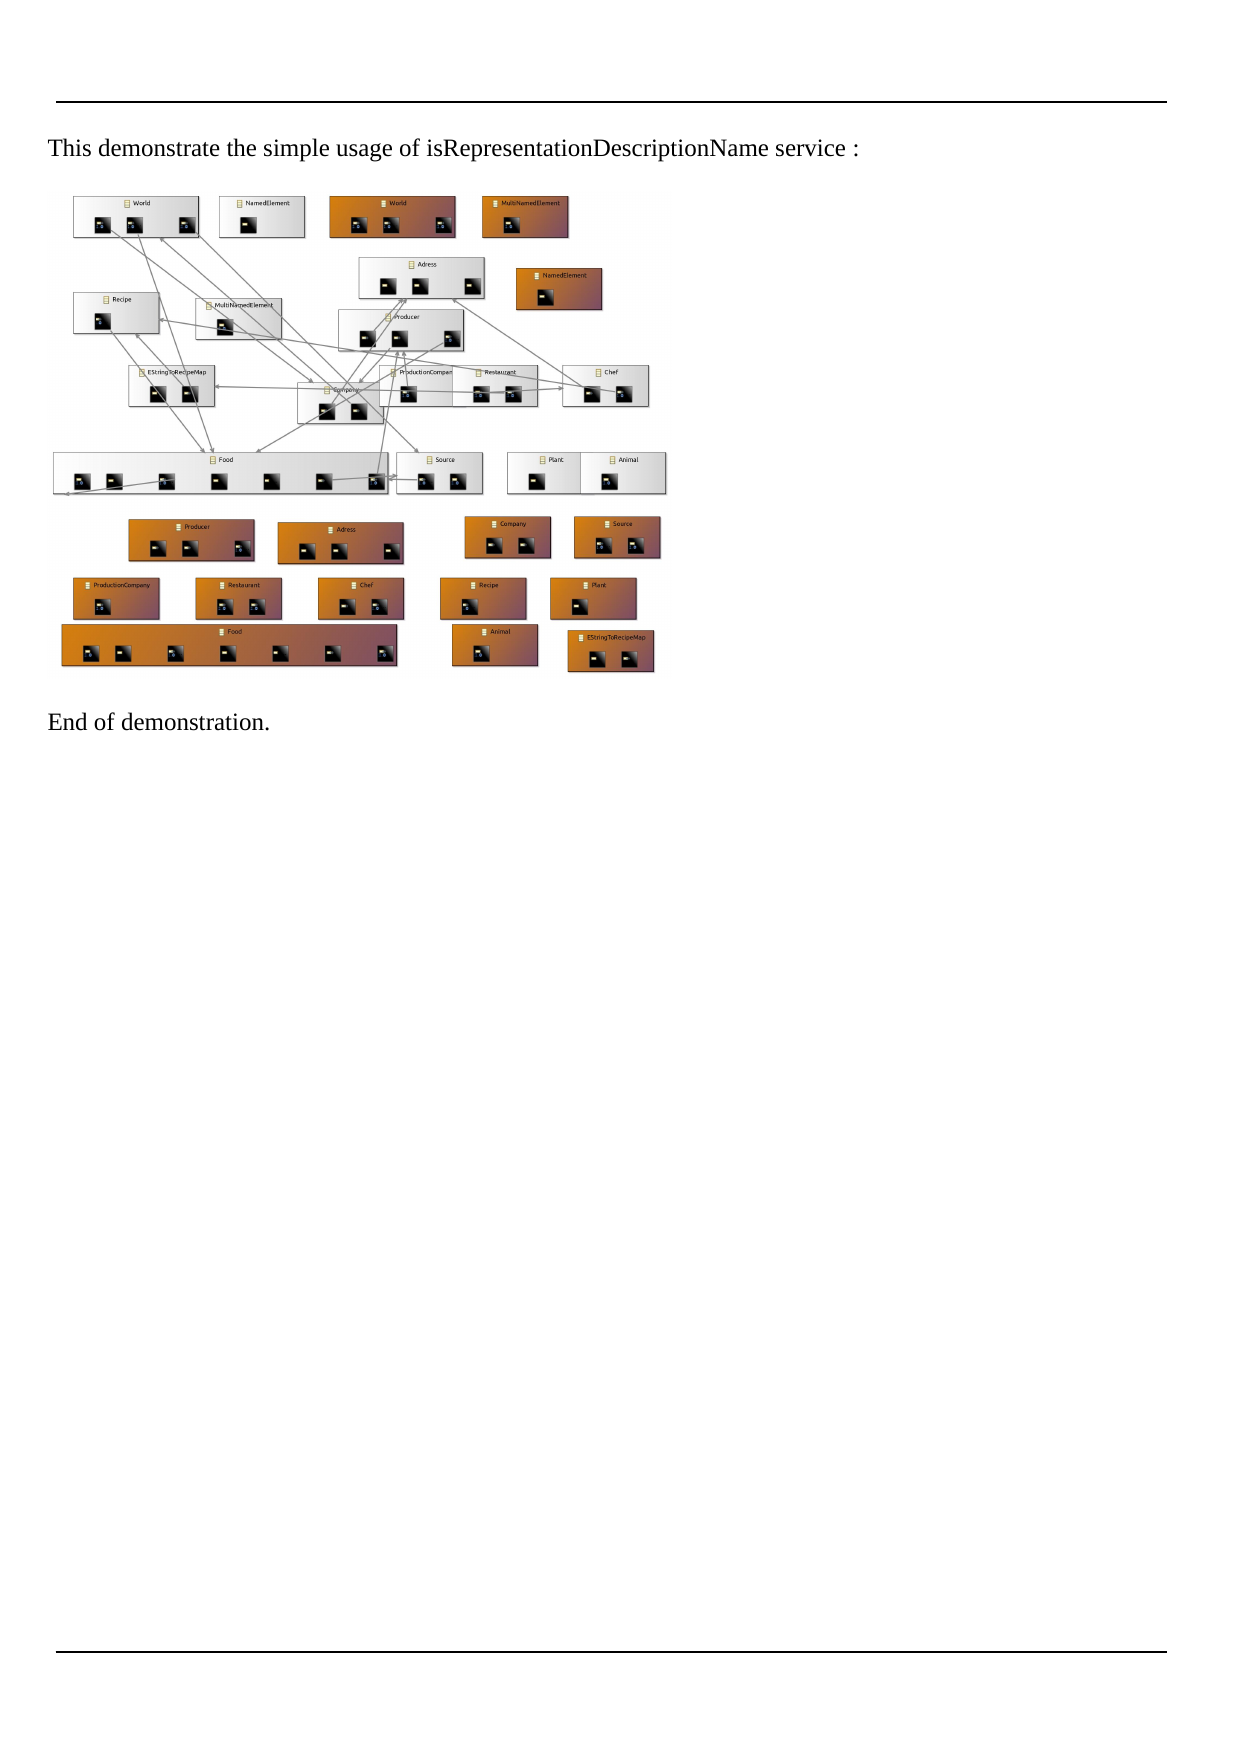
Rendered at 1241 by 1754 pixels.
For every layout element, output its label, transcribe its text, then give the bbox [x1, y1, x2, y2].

text End of demonstration. [47, 707, 1175, 736]
picture [47, 191, 673, 679]
text This demonstrate the simple usage of isRepresentationDescriptionName service : [47, 133, 1175, 162]
